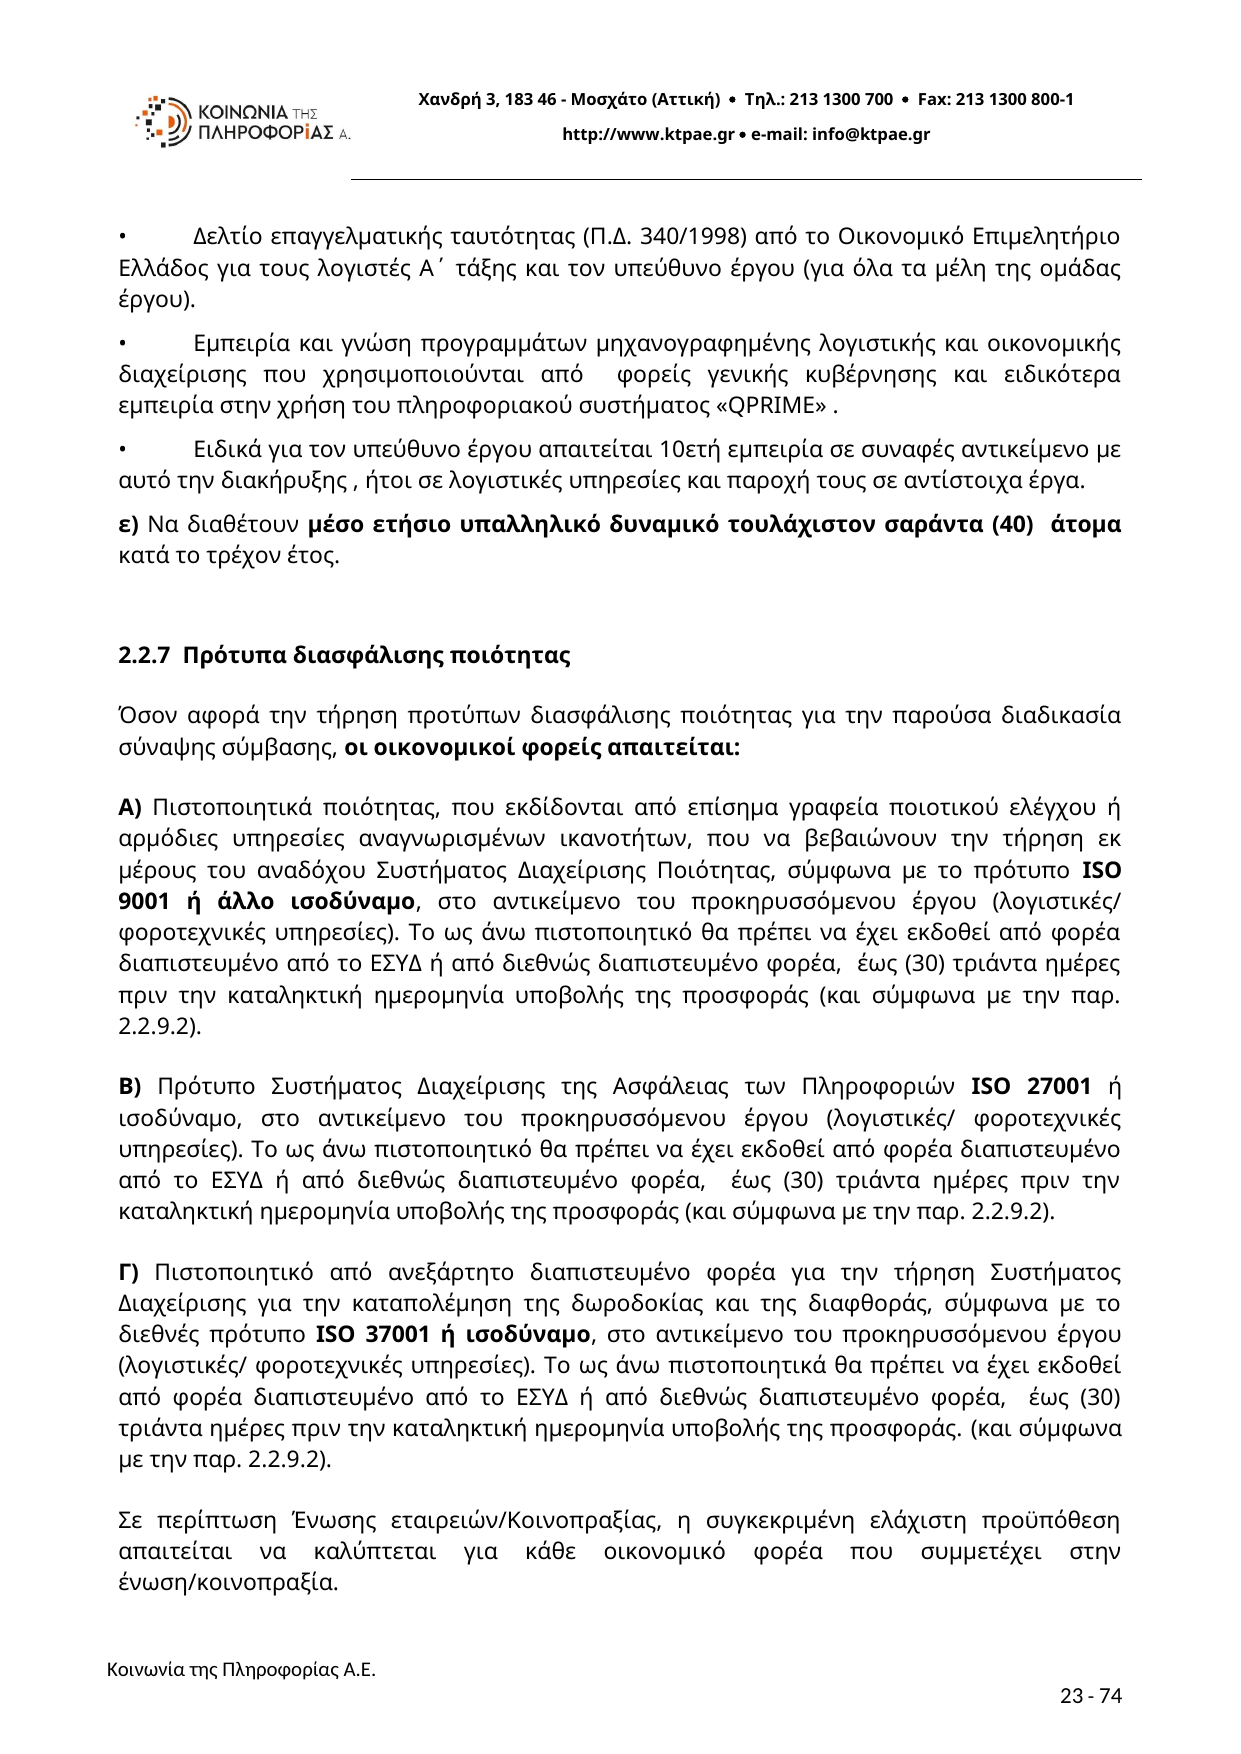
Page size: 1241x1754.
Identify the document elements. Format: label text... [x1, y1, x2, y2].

text • Δελτίο επαγγελματικής ταυτότητας (Π.Δ. 340/1998) από το Οικονομικό Επιμελητήριο Ελλάδος για τους λογιστές Α΄ τάξης και τον υπεύθυνο έργου (για όλα τα μέλη της ομάδας έργου). [118, 220, 1122, 314]
text Όσον αφορά την τήρηση προτύπων διασφάλισης ποιότητας για την παρούσα διαδικασία σύναψης σύμβασης, οι οικονομικοί φορείς απαιτείται: [118, 699, 1122, 762]
text Σε περίπτωση Ένωσης εταιρειών/Κοινοπραξίας, η συγκεκριμένη ελάχιστη προϋπόθεση απαιτείται να καλύπτεται για κάθε οικονομικό φορέα που συμμετέχει στην ένωση/κοινοπραξία. [118, 1504, 1122, 1597]
text Γ) Πιστοποιητικό από ανεξάρτητο διαπιστευμένο φορέα για την τήρηση Συστήματος Διαχείρισης για την καταπολέμηση της δωροδοκίας και της διαφθοράς, σύμφωνα µε το διεθνές πρότυπο ISO 37001 ή ισοδύναμο, στο αντικείμενο του προκηρυσσόμενου έργου (λογιστικές/ φοροτεχνικές υπηρεσίες). Το ως άνω πιστοποιητικά θα πρέπει να έχει εκδοθεί από φορέα διαπιστευμένο από το ΕΣΥΔ ή από διεθνώς διαπιστευμένο φορέα, έως (30) τριάντα ημέρες πριν την καταληκτική ημερομηνία υποβολής της προσφοράς. (και σύμφωνα με την παρ. 2.2.9.2). [118, 1256, 1122, 1474]
text Α) Πιστοποιητικά ποιότητας, που εκδίδονται από επίσημα γραφεία ποιοτικού ελέγχου ή αρμόδιες υπηρεσίες αναγνωρισμένων ικανοτήτων, που να βεβαιώνουν την τήρηση εκ μέρους του αναδόχου Συστήματος Διαχείρισης Ποιότητας, σύμφωνα με το πρότυπο ISO 9001 ή άλλο ισοδύναμο, στο αντικείμενο του προκηρυσσόμενου έργου (λογιστικές/ φοροτεχνικές υπηρεσίες). Τo ως άνω πιστοποιητικό θα πρέπει να έχει εκδοθεί από φορέα διαπιστευμένο από το ΕΣΥΔ ή από διεθνώς διαπιστευμένο φορέα, έως (30) τριάντα ημέρες πριν την καταληκτική ημερομηνία υποβολής της προσφοράς (και σύμφωνα με την παρ. 2.2.9.2). [118, 791, 1122, 1041]
text • Εμπειρία και γνώση προγραμμάτων μηχανογραφημένης λογιστικής και οικονομικής διαχείρισης που χρησιμοποιούνται από φορείς γενικής κυβέρνησης και ειδικότερα εμπειρία στην χρήση του πληροφοριακού συστήματος «QPRIME» . [118, 327, 1122, 420]
text ε) Να διαθέτουν μέσο ετήσιο υπαλληλικό δυναμικό τουλάχιστον σαράντα (40) άτομα κατά το τρέχον έτος. [118, 508, 1122, 570]
text • Ειδικά για τον υπεύθυνο έργου απαιτείται 10ετή εμπειρία σε συναφές αντικείμενο με αυτό την διακήρυξης , ήτοι σε λογιστικές υπηρεσίες και παροχή τους σε αντίστοιχα έργα. [118, 433, 1122, 495]
picture [129, 87, 351, 154]
subtitle 2.2.7 Πρότυπα διασφάλισης ποιότητας [118, 639, 1122, 670]
text Β) Πρότυπο Συστήματος Διαχείρισης της Ασφάλειας των Πληροφοριών ISO 27001 ή ισοδύναμο, στο αντικείμενο του προκηρυσσόμενου έργου (λογιστικές/ φοροτεχνικές υπηρεσίες). Τo ως άνω πιστοποιητικό θα πρέπει να έχει εκδοθεί από φορέα διαπιστευμένο από το ΕΣΥΔ ή από διεθνώς διαπιστευμένο φορέα, έως (30) τριάντα ημέρες πριν την καταληκτική ημερομηνία υποβολής της προσφοράς (και σύμφωνα με την παρ. 2.2.9.2). [118, 1070, 1122, 1227]
